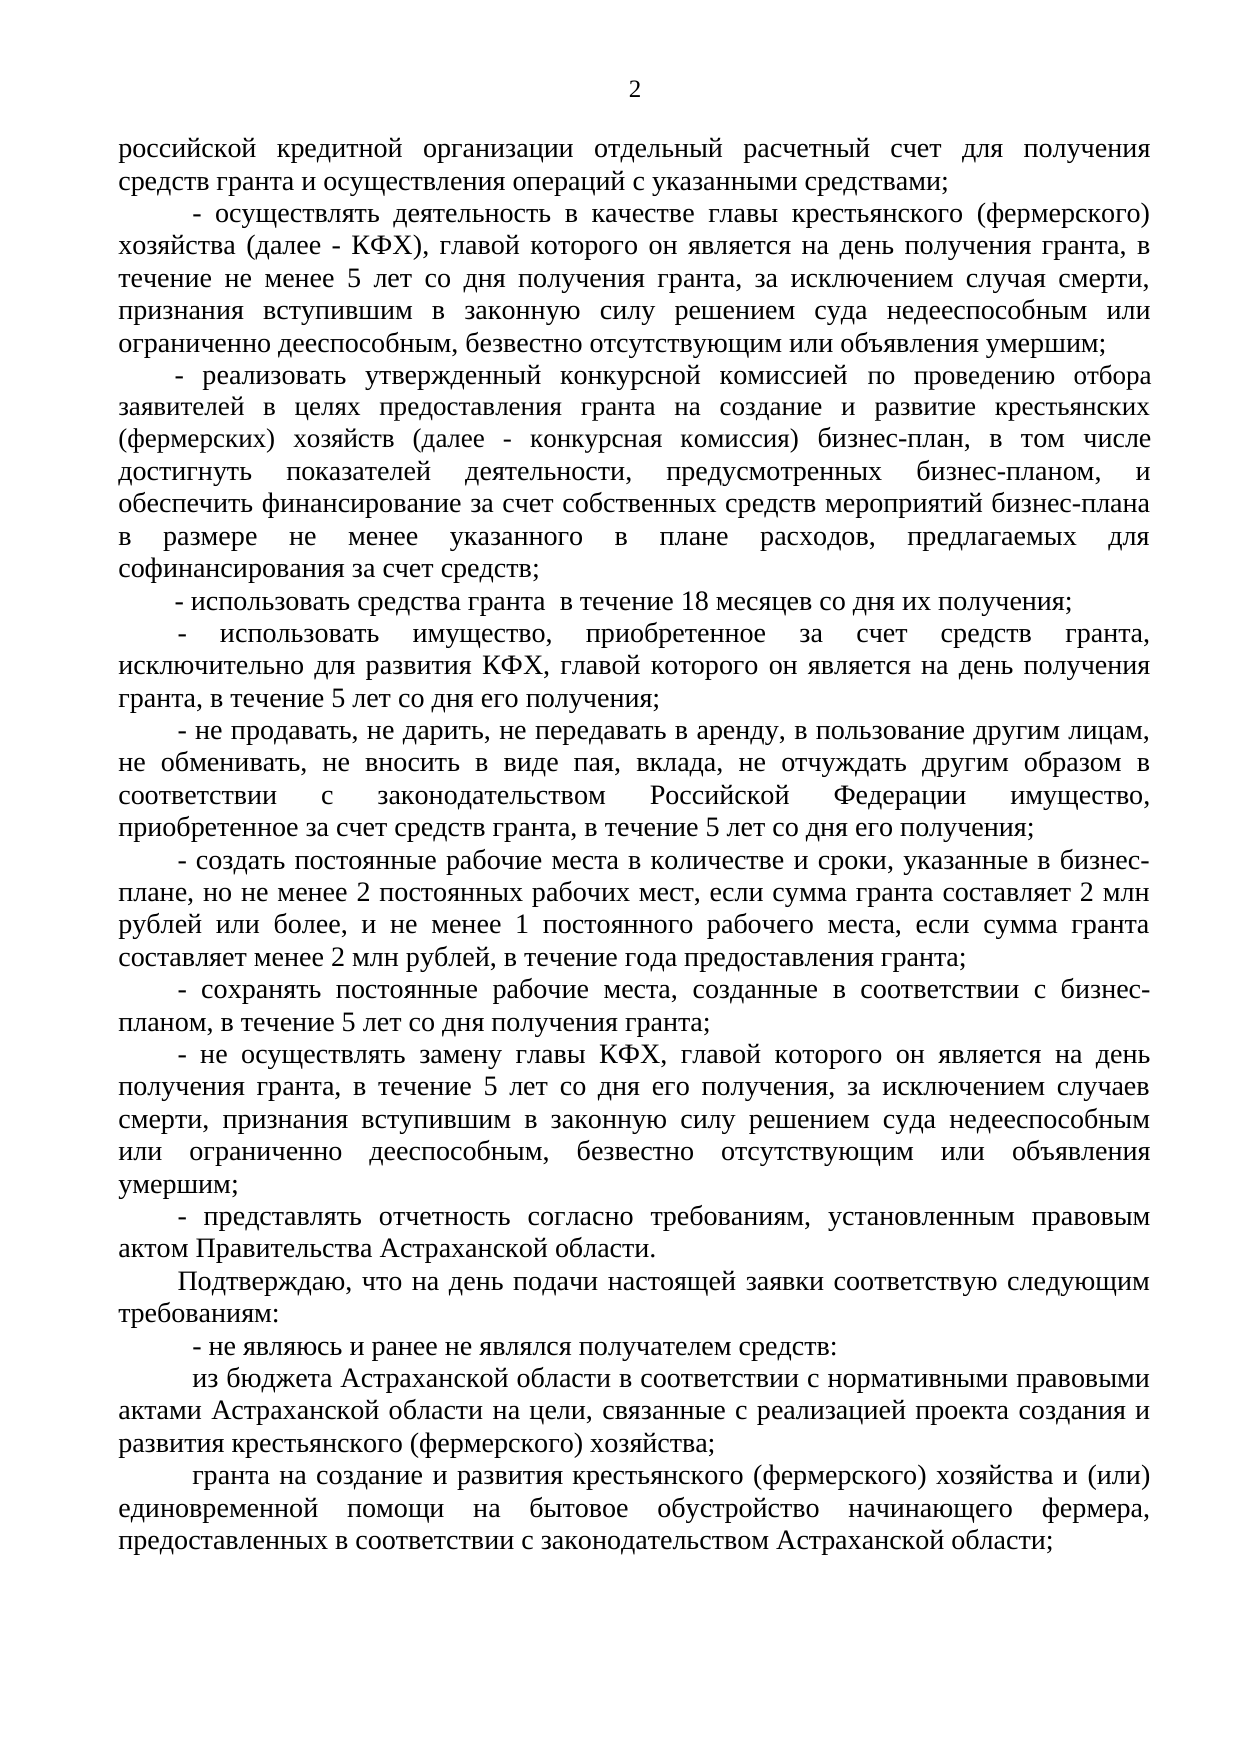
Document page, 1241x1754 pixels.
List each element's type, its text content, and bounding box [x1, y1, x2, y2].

text - сохранять постоянные рабочие места, созданные в соответствии с бизнес-планом, в течение 5 лет со дня получения гранта; [118, 972, 1152, 1037]
text - создать постоянные рабочие места в количестве и сроки, указанные в бизнес-плане, но не менее 2 постоянных рабочих мест, если сумма гранта составляет 2 млн рублей или более, и не менее 1 постоянного рабочего места, если сумма гранта составляет менее 2 млн рублей, в течение года предоставления гранта; [118, 843, 1152, 972]
text из бюджета Астраханской области в соответствии с нормативными правовыми актами Астраханской области на цели, связанные с реализацией проекта создания и развития крестьянского (фермерского) хозяйства; [118, 1361, 1152, 1458]
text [118, 131, 1152, 196]
text гранта на создание и развития крестьянского (фермерского) хозяйства и (или) единовременной помощи на бытовое обустройство начинающего фермера, предоставленных в соответствии с законодательством Астраханской области; [118, 1458, 1152, 1555]
text - использовать средства гранта в течение 18 месяцев со дня их получения; [118, 583, 1152, 616]
text - не продавать, не дарить, не передавать в аренду, в пользование другим лицам, не обменивать, не вносить в виде пая, вклада, не отчуждать другим образом в соответствии с законодательством Российской Федерации имущество, приобретенное за счет средств гранта, в течение 5 лет со дня его получения; [118, 713, 1152, 843]
text Подтверждаю, что на день подачи настоящей заявки соответствую следующим требованиям: [118, 1264, 1152, 1329]
text - представлять отчетность согласно требованиям, установленным правовым актом Правительства Астраханской области. [118, 1199, 1152, 1264]
text - осуществлять деятельность в качестве главы крестьянского (фермерского) хозяйства (далее - КФХ), главой которого он является на день получения гранта, в течение не менее 5 лет со дня получения гранта, за исключением случая смерти, признания вступившим в законную силу решением суда недееспособным или ограниченно дееспособным, безвестно отсутствующим или объявления умершим; [118, 196, 1152, 358]
text - не осуществлять замену главы КФХ, главой которого он является на день получения гранта, в течение 5 лет со дня его получения, за исключением случаев смерти, признания вступившим в законную силу решением суда недееспособным или ограниченно дееспособным, безвестно отсутствующим или объявления умершим; [118, 1037, 1152, 1199]
text - использовать имущество, приобретенное за счет средств гранта, исключительно для развития КФХ, главой которого он является на день получения гранта, в течение 5 лет со дня его получения; [118, 616, 1152, 713]
text - реализовать утвержденный конкурсной комиссией по проведению отбора заявителей в целях предоставления гранта на создание и развитие крестьянских (фермерских) хозяйств (далее - конкурсная комиссия) бизнес-план, в том числе достигнуть показателей деятельности, предусмотренных бизнес-планом, и обеспечить финансирование за счет собственных средств мероприятий бизнес-плана в размере не менее указанного в плане расходов, предлагаемых для софинансирования за счет средств; [118, 358, 1152, 583]
text - не являюсь и ранее не являлся получателем средств: [118, 1329, 1152, 1361]
